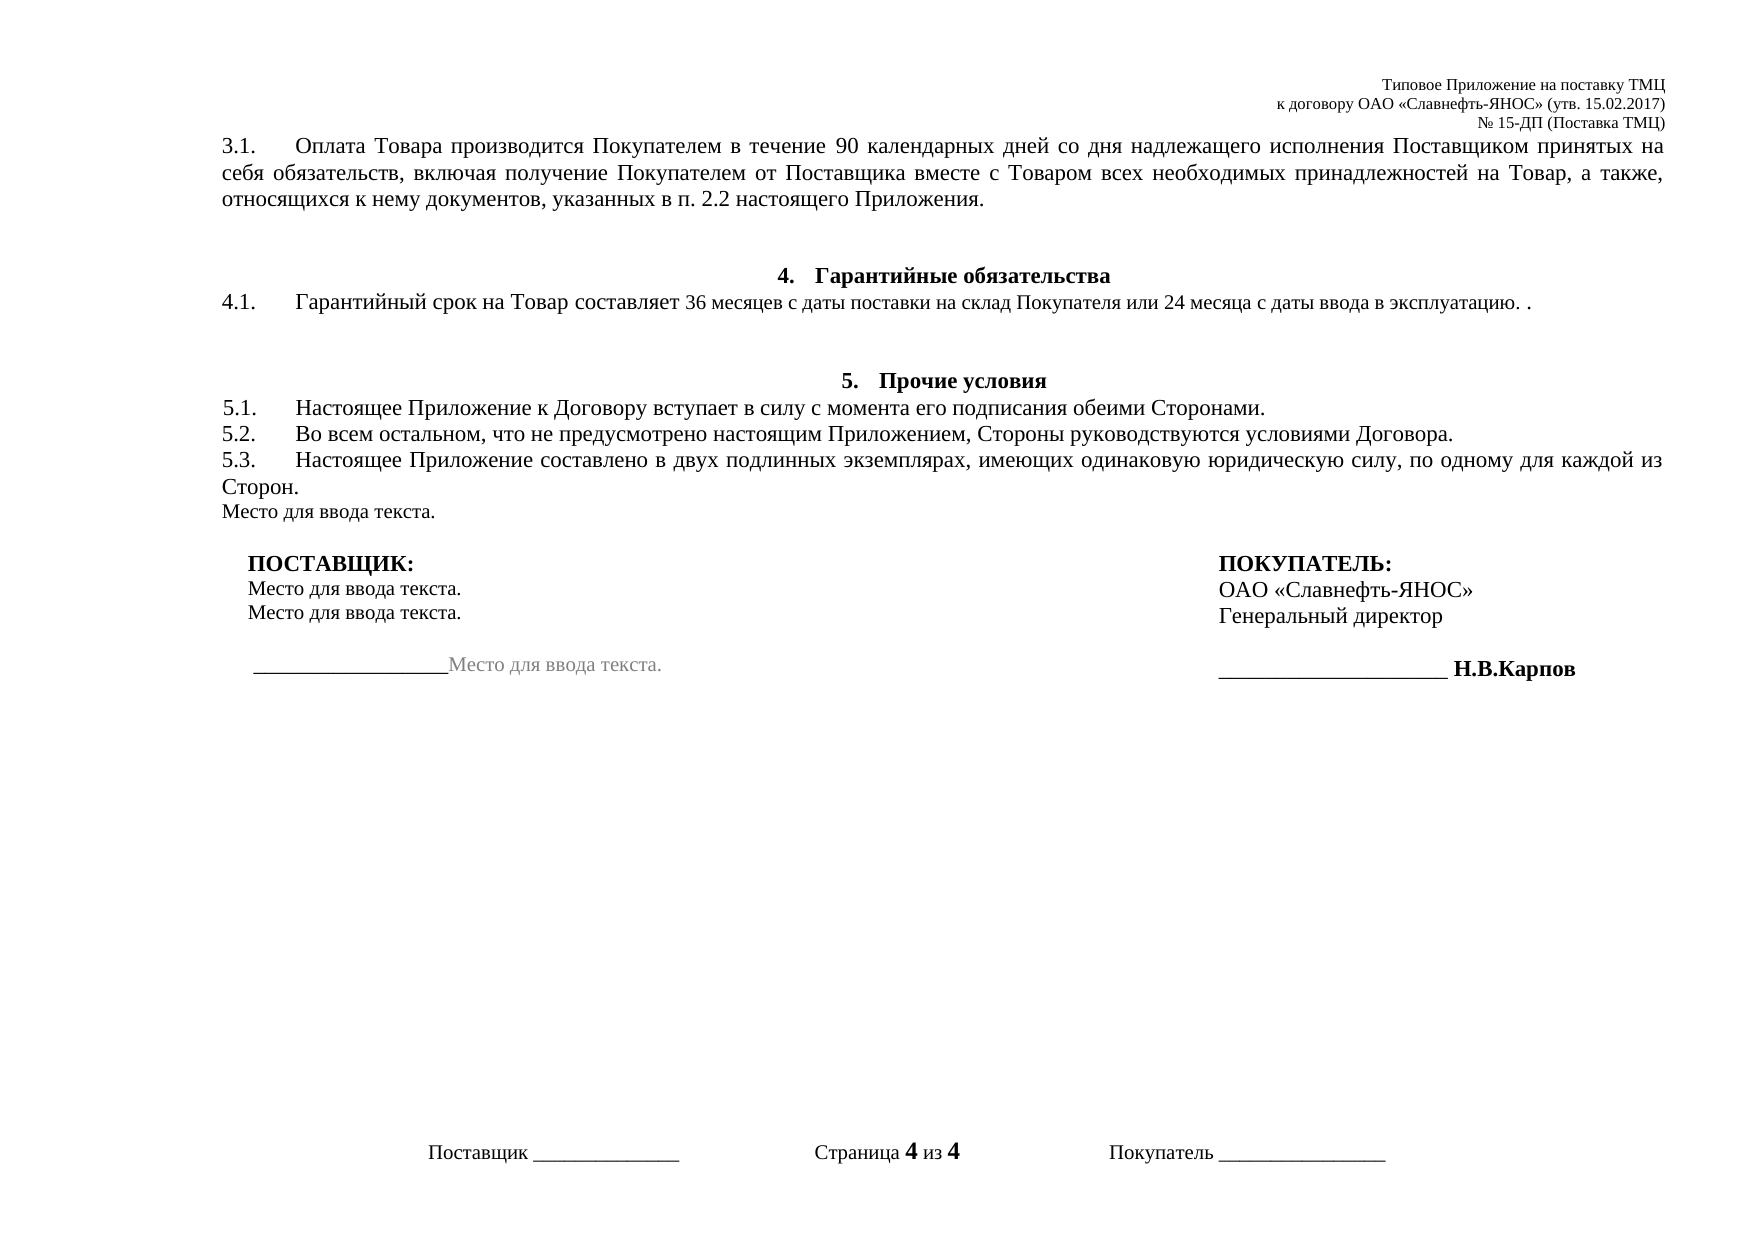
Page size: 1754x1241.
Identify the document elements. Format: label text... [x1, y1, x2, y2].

list Гарантийные обязательства [223, 262, 1665, 288]
text 4.1. Гарантийный срок на Товар . [207, 288, 1665, 315]
table_header ПОКУПАТЕЛЬ: ОАО «Славнефть-ЯНОС» Генеральный директор ____________________ [1207, 550, 1745, 704]
text 5.2. Во всем остальном, что не предусмотрено настоящим Приложением, Стороны руководствуются условиями Договора. [222, 420, 1665, 446]
list Прочие условия [223, 367, 1665, 394]
text 3.1. [222, 132, 1665, 212]
table_header ПОСТАВЩИК: [146, 550, 1207, 704]
text 5.3. Настоящее Приложение составлено в двух подлинных экземплярах, имеющих одинаковую юридическую силу, по одному для каждой из Сторон. [222, 446, 1665, 499]
text 5.1. Настоящее Приложение к Договору вступает в силу с момента его подписания обеими Сторонами. [223, 394, 1665, 420]
